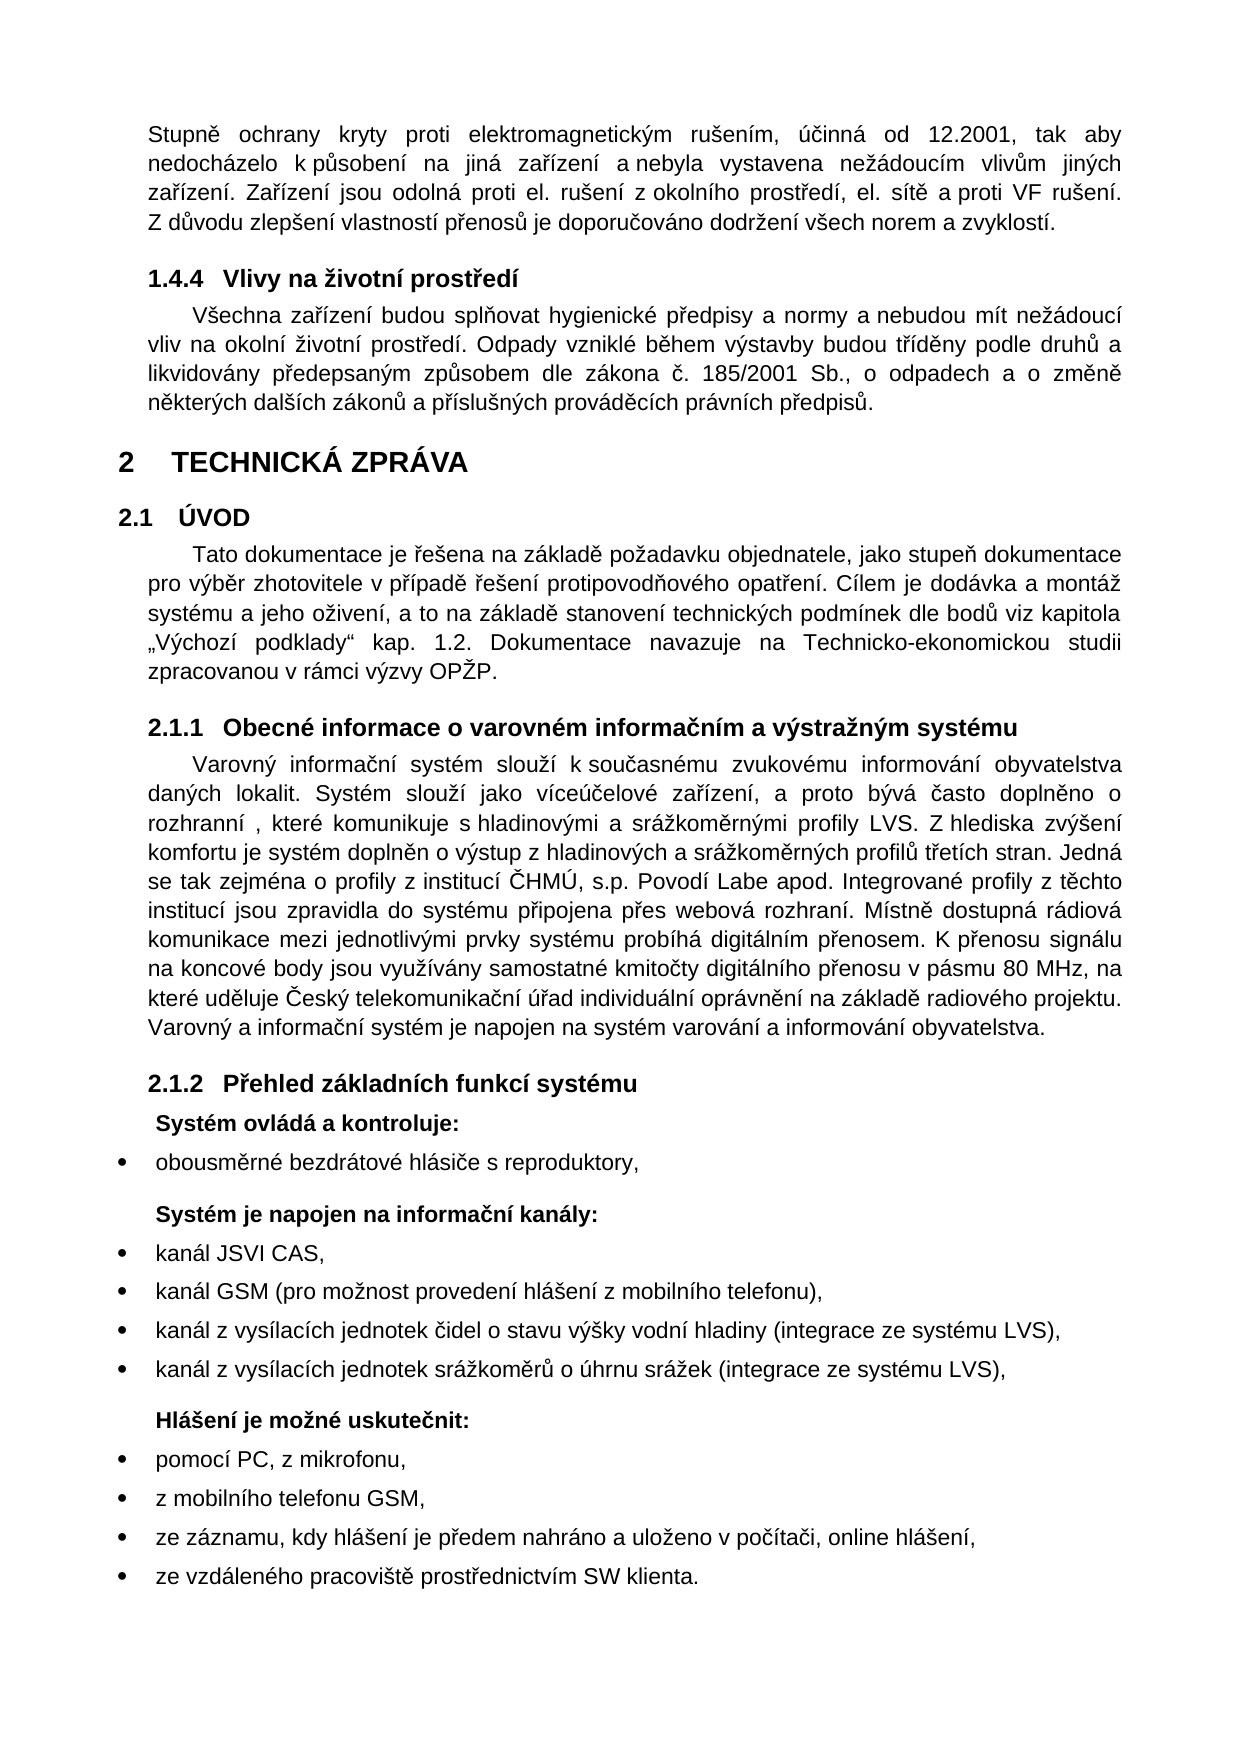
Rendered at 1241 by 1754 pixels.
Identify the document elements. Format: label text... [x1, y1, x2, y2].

list kanál GSM (pro možnost provedení hlášení z mobilního telefonu), [118, 1278, 1122, 1305]
list Vlivy na životní prostředí [148, 264, 1122, 293]
list kanál z vysílacích jednotek srážkoměrů o úhrnu srážek (integrace ze systému LVS), [118, 1356, 1122, 1382]
list Technická zpráva [118, 445, 1122, 478]
list ÚVOD [118, 503, 1122, 532]
list z mobilního telefonu GSM, [118, 1485, 1122, 1511]
text Varovný informační systém slouží k současnému zvukovému informování obyvatelstva daných lokalit. Systém slouží jako víceúčelové zařízení, a proto bývá často doplněno o rozhranní , které komunikuje s hladinovými a srážkoměrnými profily LVS. Z hlediska zvýšení komfortu je systém doplněn o výstup z hladinových a srážkoměrných profilů třetích stran. Jedná se tak zejména o profily z institucí ČHMÚ, s.p. Povodí Labe apod. Integrované profily z těchto institucí jsou zpravidla do systému připojena přes webová rozhraní. Místně dostupná rádiová komunikace mezi jednotlivými prvky systému probíhá digitálním přenosem. K přenosu signálu na koncové body jsou využívány samostatné kmitočty digitálního přenosu v pásmu 80 MHz, na které uděluje Český telekomunikační úřad individuální oprávnění na základě radiového projektu. Varovný a informační systém je napojen na systém varování a informování obyvatelstva. [148, 748, 1122, 1040]
list kanál z vysílacích jednotek čidel o stavu výšky vodní hladiny (integrace ze systému LVS), [118, 1317, 1122, 1343]
list Obecné informace o varovném informačním a výstražným systému [148, 713, 1122, 742]
list pomocí PC, z mikrofonu, [118, 1446, 1122, 1473]
text Systém je napojen na informační kanály: [118, 1201, 1122, 1227]
list kanál JSVI CAS, [118, 1239, 1122, 1266]
list Přehled základních funkcí systému [148, 1069, 1122, 1098]
text Všechna zařízení budou splňovat hygienické předpisy a normy a nebudou mít nežádoucí vliv na okolní životní prostředí. Odpady vzniklé během výstavby budou tříděny podle druhů a likvidovány předepsaným způsobem dle zákona č. 185/2001 Sb., o odpadech a o změně některých dalších zákonů a příslušných prováděcích právních předpisů. [148, 299, 1122, 416]
text Systém ovládá a kontroluje: [118, 1110, 1122, 1137]
text Hlášení je možné uskutečnit: [118, 1407, 1122, 1434]
list obousměrné bezdrátové hlásiče s reproduktory, [118, 1149, 1122, 1176]
text Tato dokumentace je řešena na základě požadavku objednatele, jako stupeň dokumentace pro výběr zhotovitele v případě řešení protipovodňového opatření. Cílem je dodávka a montáž systému a jeho oživení, a to na základě stanovení technických podmínek dle bodů viz kapitola „Výchozí podklady“ kap. 1.2. Dokumentace navazuje na Technicko-ekonomickou studii zpracovanou v rámci výzvy OPŽP. [148, 538, 1122, 684]
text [148, 118, 1122, 235]
list ze záznamu, kdy hlášení je předem nahráno a uloženo v počítači, online hlášení, [118, 1524, 1122, 1550]
list ze vzdáleného pracoviště prostřednictvím SW klienta. [118, 1563, 1122, 1589]
